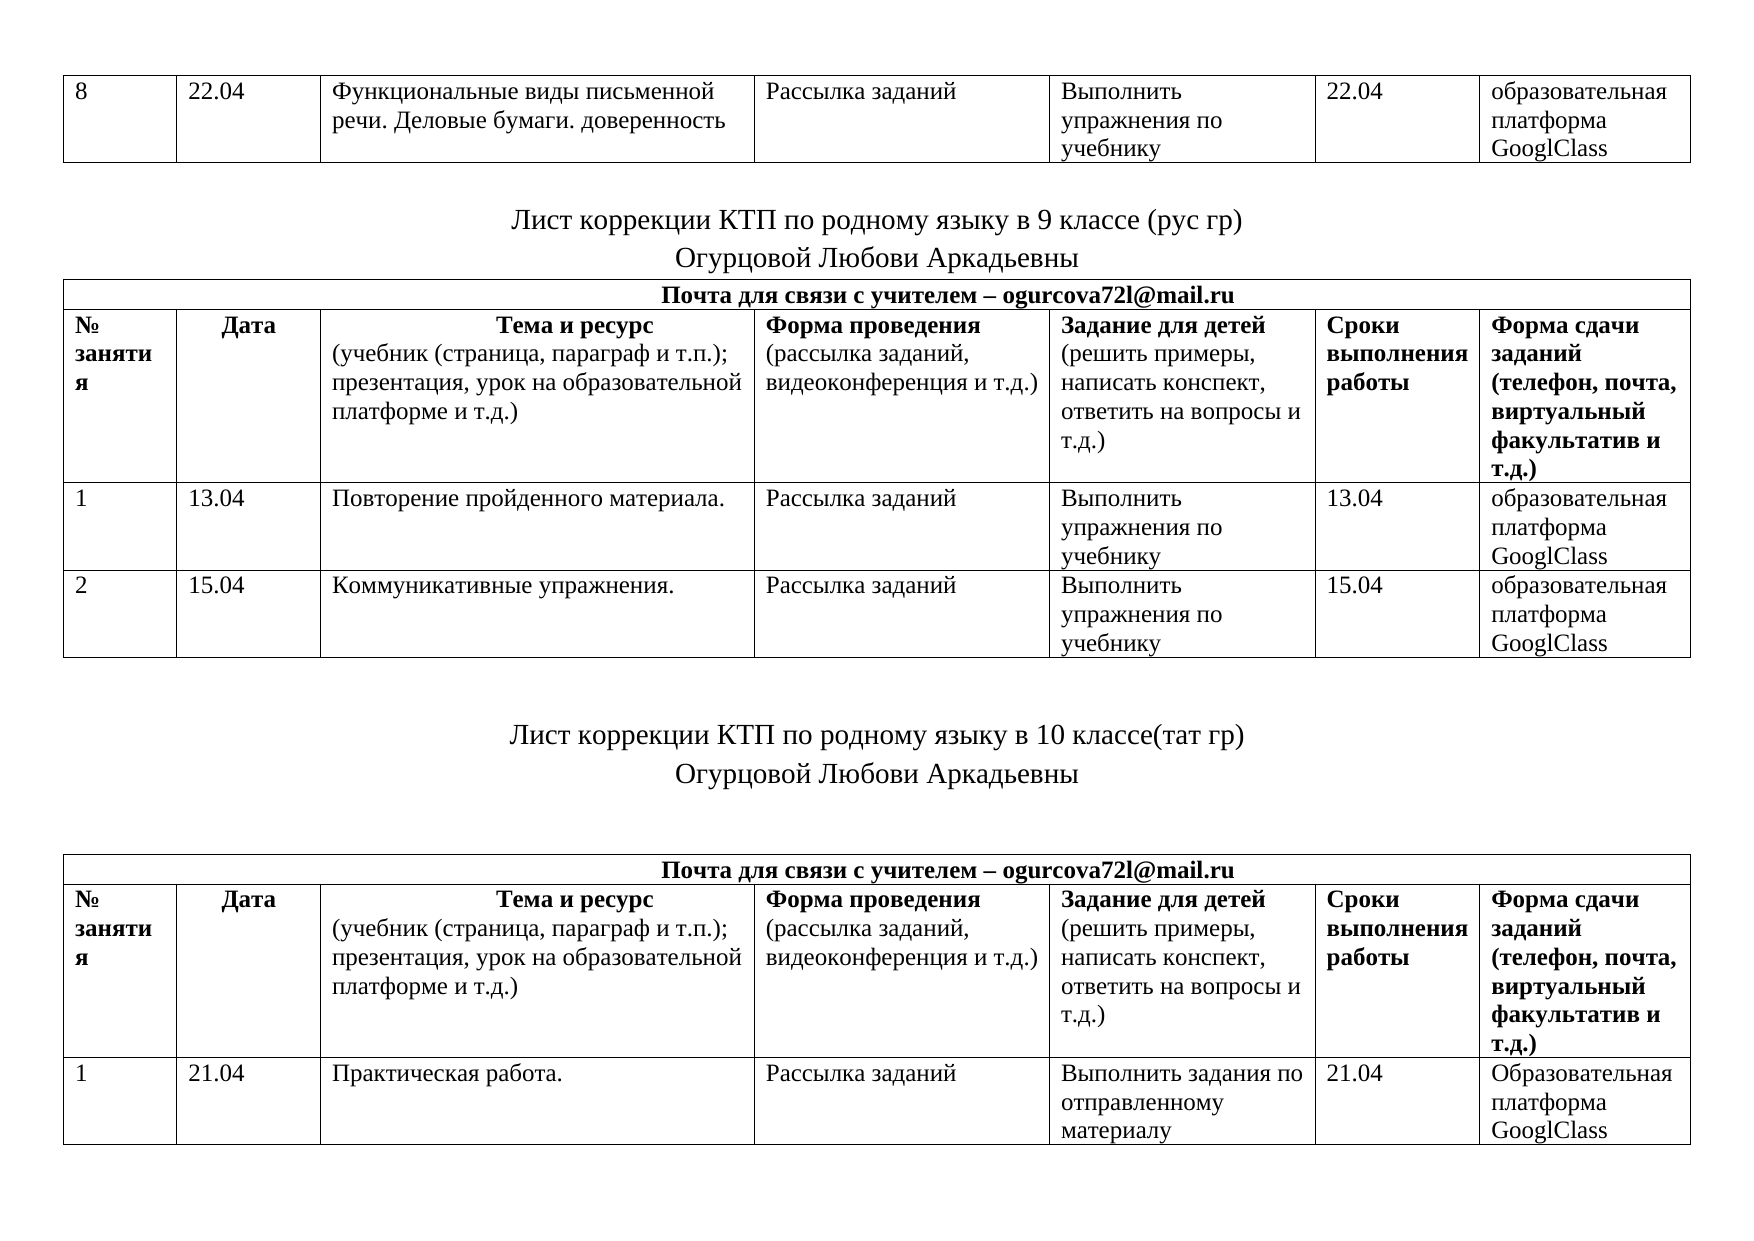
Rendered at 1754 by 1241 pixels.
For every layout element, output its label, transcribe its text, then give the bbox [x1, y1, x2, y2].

table_cell Рассылка заданий [755, 571, 1049, 657]
table_cell 22.04 [1316, 76, 1479, 162]
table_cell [321, 885, 754, 1057]
table_cell Выполнить задания по отправленному материалу [1050, 1058, 1315, 1144]
table_cell Функциональные виды письменной речи. Деловые бумаги. доверенность [321, 76, 754, 162]
table_cell № занятия [64, 310, 176, 482]
text Лист коррекции КТП по родному языку в 10 классе(тат гр) [75, 717, 1679, 751]
table_cell Образовательная платформа GooglClass [1480, 1058, 1690, 1144]
table_cell Дата [177, 310, 320, 482]
table_cell Задание для детей (решить примеры, написать конспект, ответить на вопросы и т.д.) [1050, 310, 1315, 482]
table_cell Сроки выполнения работы [1316, 885, 1479, 1057]
table_cell № занятия [64, 885, 176, 1057]
table_cell Практическая работа. [321, 1058, 754, 1144]
table_cell Дата [177, 885, 320, 1057]
table_cell 22.04 [177, 76, 320, 162]
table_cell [1480, 76, 1690, 162]
table_header Почта для связи с учителем – ogurcova72l@mail.ru [64, 855, 1690, 883]
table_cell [755, 885, 1049, 1057]
table_cell образовательная платформа GooglClass [1480, 483, 1690, 569]
table_cell Форма сдачи заданий (телефон, почта, виртуальный факультатив и т.д.) [1480, 310, 1690, 482]
table_cell Повторение пройденного материала. [321, 483, 754, 569]
table_cell Коммуникативные упражнения. [321, 571, 754, 657]
text Лист коррекции КТП по родному языку в 9 классе (рус гр) [75, 202, 1679, 235]
table_cell 8 [64, 76, 176, 162]
table_cell 21.04 [177, 1058, 320, 1144]
table_cell 1 [64, 483, 176, 569]
table_cell 2 [64, 571, 176, 657]
table_cell Выполнить упражнения по учебнику [1050, 483, 1315, 569]
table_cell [1050, 76, 1315, 162]
table_cell 13.04 [1316, 483, 1479, 569]
table_cell Выполнить упражнения по учебнику [1050, 571, 1315, 657]
table_cell Тема и ресурс (учебник (страница, параграф и т.п.); презентация, урок на образовательной платформе и т.д.) [321, 310, 754, 482]
table_cell образовательная платформа GooglClass [1480, 571, 1690, 657]
table_cell 15.04 [1316, 571, 1479, 657]
table_cell Рассылка заданий [755, 76, 1049, 162]
table_cell Рассылка заданий [755, 483, 1049, 569]
table_cell 1 [64, 1058, 176, 1144]
text Огурцовой Любови Аркадьевны [75, 756, 1679, 789]
table_cell Форма проведения (рассылка заданий, видеоконференция и т.д.) [755, 310, 1049, 482]
table_cell Рассылка заданий [755, 1058, 1049, 1144]
table_cell 21.04 [1316, 1058, 1479, 1144]
table_cell 13.04 [177, 483, 320, 569]
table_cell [1480, 885, 1690, 1057]
table_cell Сроки выполнения работы [1316, 310, 1479, 482]
table_cell 15.04 [177, 571, 320, 657]
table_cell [1050, 885, 1315, 1057]
text Огурцовой Любови Аркадьевны [75, 240, 1679, 274]
table_header Почта для связи с учителем – ogurcova72l@mail.ru [64, 280, 1690, 309]
